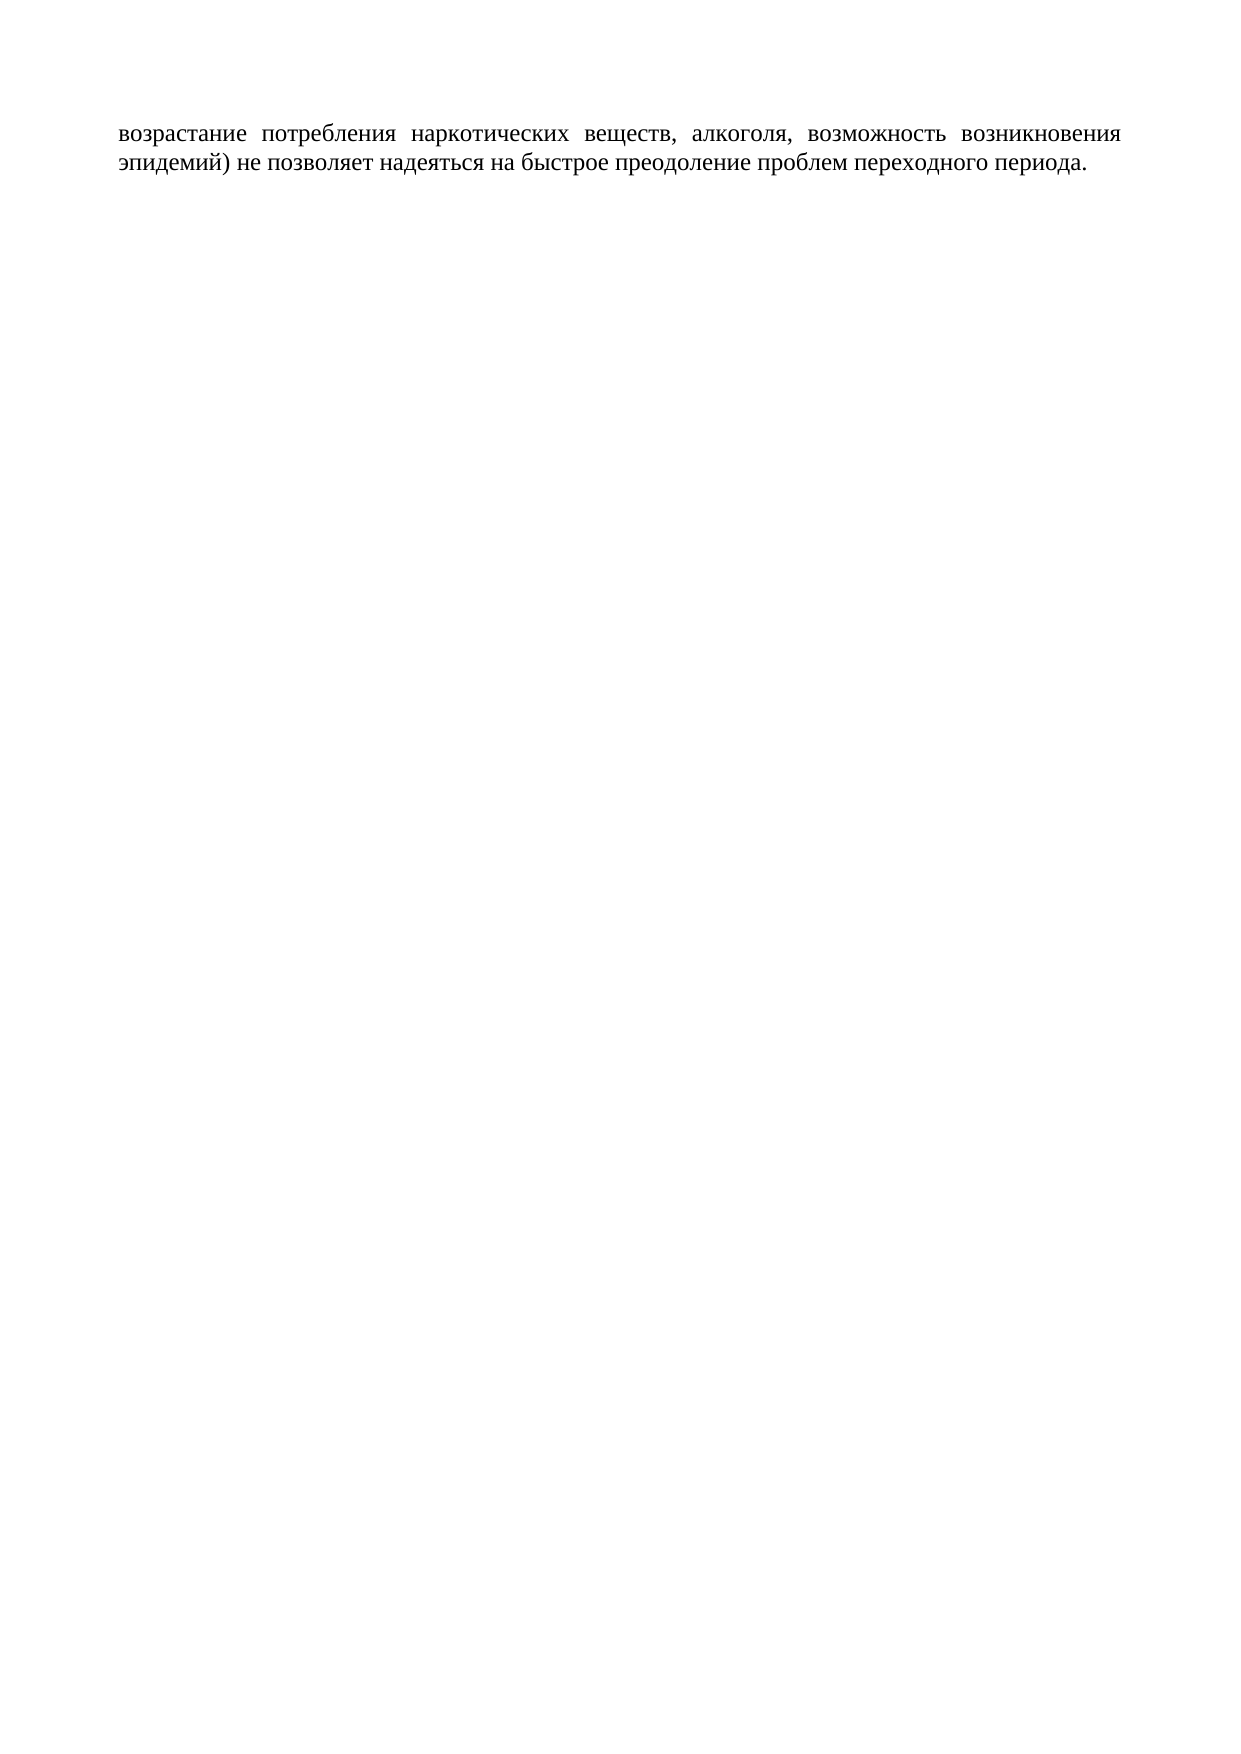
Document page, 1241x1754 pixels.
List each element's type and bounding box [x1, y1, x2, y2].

text [118, 118, 1122, 176]
